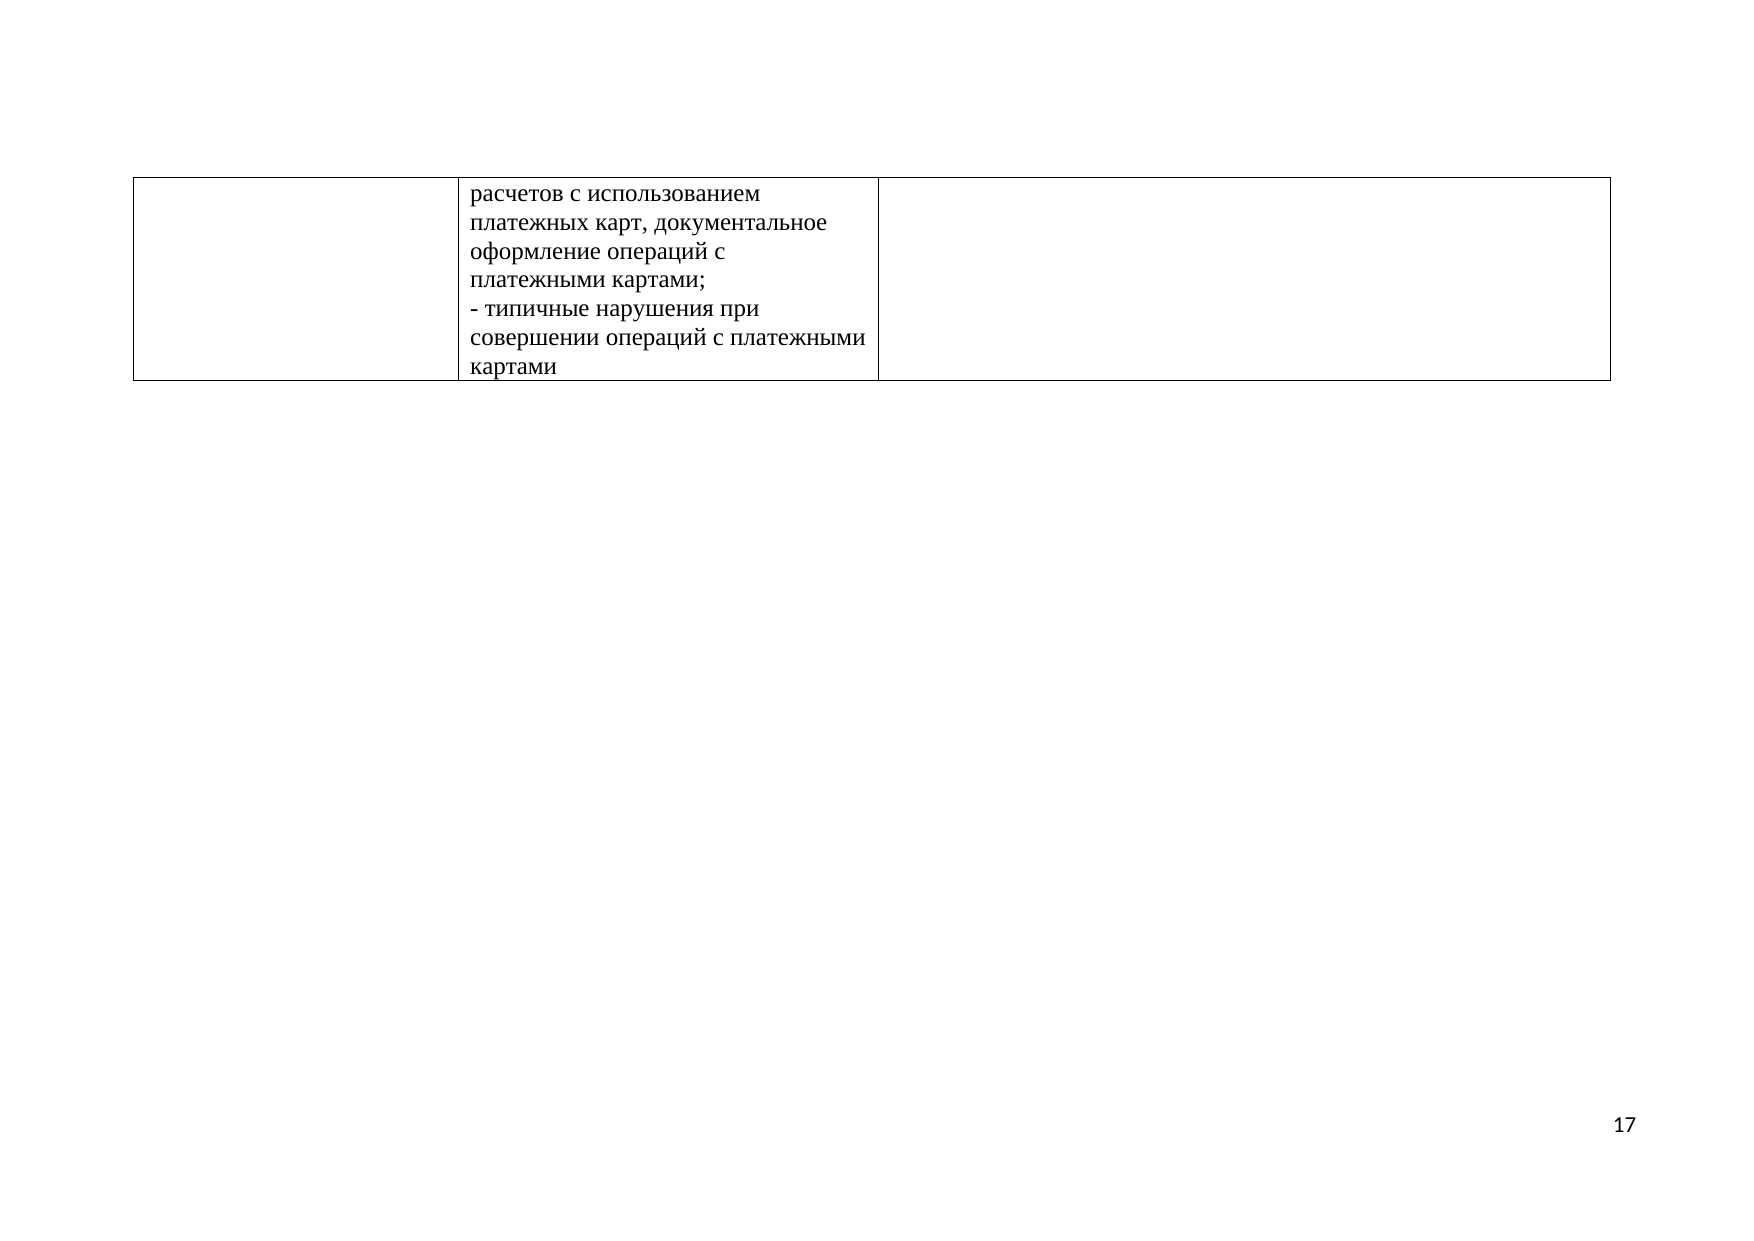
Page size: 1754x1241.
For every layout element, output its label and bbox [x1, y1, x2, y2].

table_cell [879, 178, 1610, 379]
table_cell [134, 178, 458, 379]
table_cell [459, 178, 878, 379]
